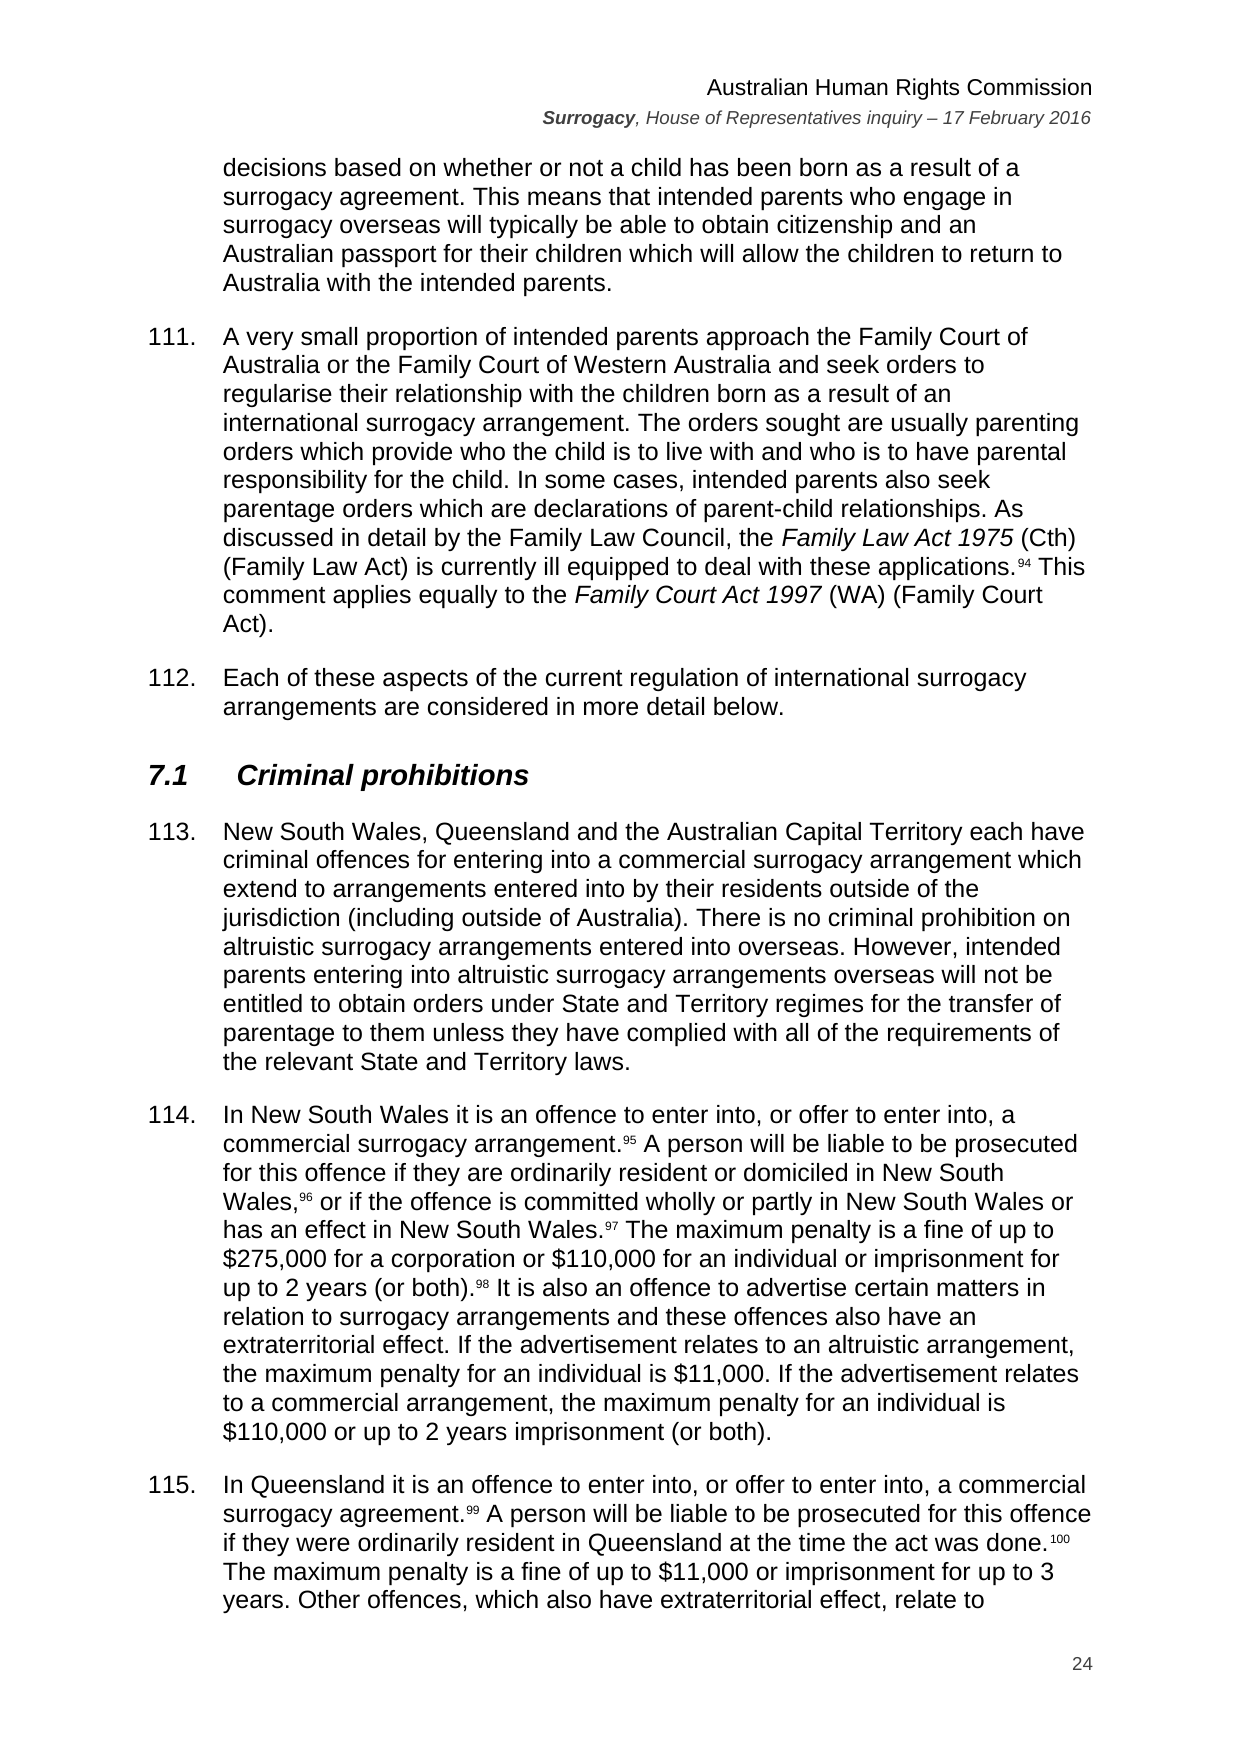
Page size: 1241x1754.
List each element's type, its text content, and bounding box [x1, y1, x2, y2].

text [148, 153, 1092, 297]
text New South Wales, Queensland and the Australian Capital Territory each have criminal offences for entering into a commercial surrogacy arrangement which extend to arrangements entered into by their residents outside of the jurisdiction (including outside of Australia). There is no criminal prohibition on altruistic surrogacy arrangements entered into overseas. However, intended parents entering into altruistic surrogacy arrangements overseas will not be entitled to obtain orders under State and Territory regimes for the transfer of parentage to them unless they have complied with all of the requirements of the relevant State and Territory laws. [148, 817, 1092, 1075]
text In New South Wales it is an offence to enter into, or offer to enter into, a commercial surrogacy arrangement. A person will be liable to be prosecuted for this offence if they are ordinarily resident or domiciled in New South Wales, or if the offence is committed wholly or partly in New South Wales or has an effect in New South Wales. The maximum penalty is a fine of up to $275,000 for a corporation or $110,000 for an individual or imprisonment for up to 2 years (or both). It is also an offence to advertise certain matters in relation to surrogacy arrangements and these offences also have an extraterritorial effect. If the advertisement relates to an altruistic arrangement, the maximum penalty for an individual is $11,000. If the advertisement relates to a commercial arrangement, the maximum penalty for an individual is $110,000 or up to 2 years imprisonment (or both). [148, 1100, 1092, 1445]
text Each of these aspects of the current regulation of international surrogacy arrangements are considered in more detail below. [148, 663, 1092, 721]
subtitle Criminal prohibitions [148, 758, 1092, 792]
text A very small proportion of intended parents approach the Family Court of Australia or the Family Court of Western Australia and seek orders to regularise their relationship with the children born as a result of an international surrogacy arrangement. The orders sought are usually parenting orders which provide who the child is to live with and who is to have parental responsibility for the child. In some cases, intended parents also seek parentage orders which are declarations of parent-child relationships. As discussed in detail by the Family Law Council, the Family Law Act 1975 (Cth) (Family Law Act) is currently ill equipped to deal with these applications. This comment applies equally to the Family Court Act 1997 (WA) (Family Court Act). [148, 322, 1092, 638]
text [148, 1470, 1092, 1614]
